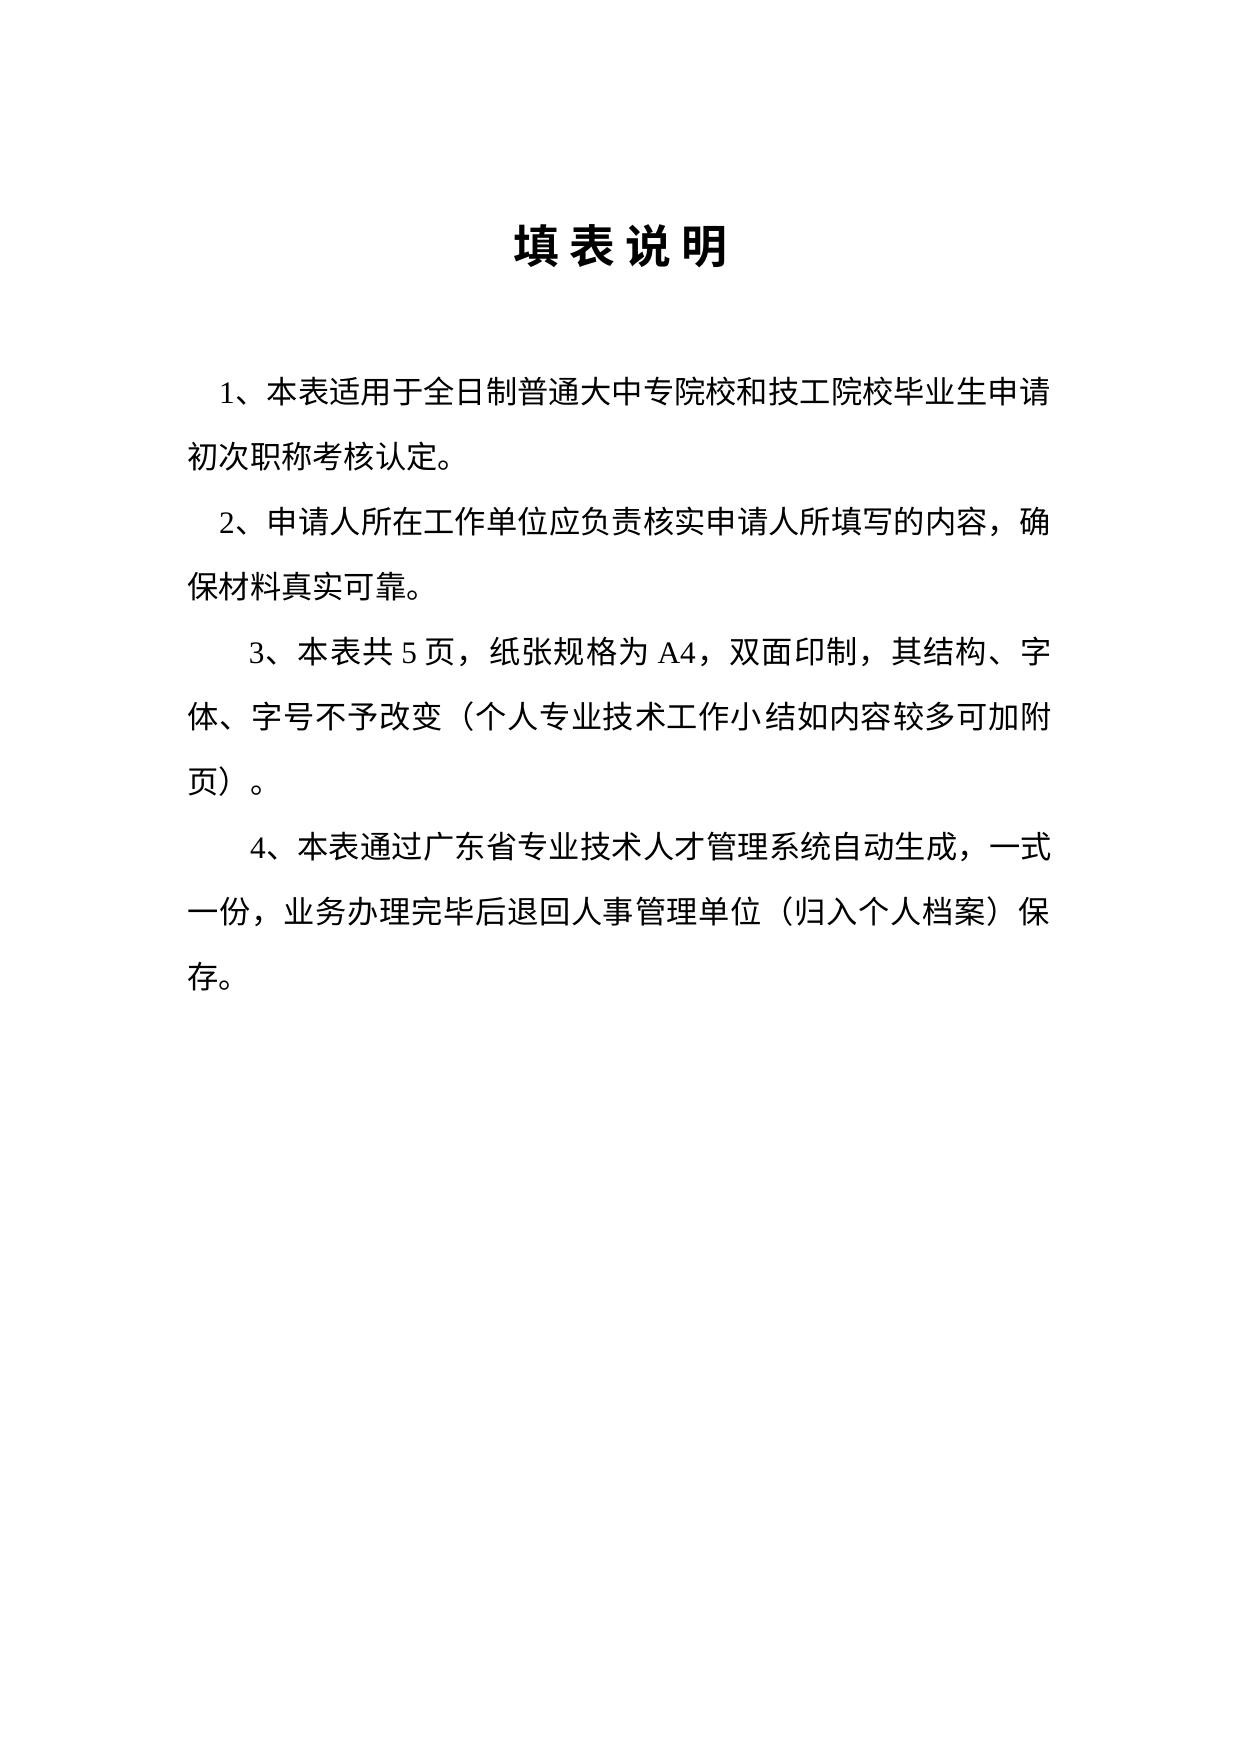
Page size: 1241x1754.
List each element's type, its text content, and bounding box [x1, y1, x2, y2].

text 3、本表共5页，纸张规格为A4，双面印制，其结构、字体、字号不予改变（个人专业技术工作小结如内容较多可加附页）。 [187, 617, 1053, 812]
text 1、本表适用于全日制普通大中专院校和技工院校毕业生申请初次职称考核认定。 [187, 357, 1053, 487]
text 4、本表通过广东省专业技术人才管理系统自动生成，一式一份，业务办理完毕后退回人事管理单位（归入个人档案）保存。 [187, 812, 1053, 1007]
text 填 表 说 明 [187, 194, 1053, 292]
text 2、申请人所在工作单位应负责核实申请人所填写的内容，确保材料真实可靠。 [187, 487, 1053, 617]
